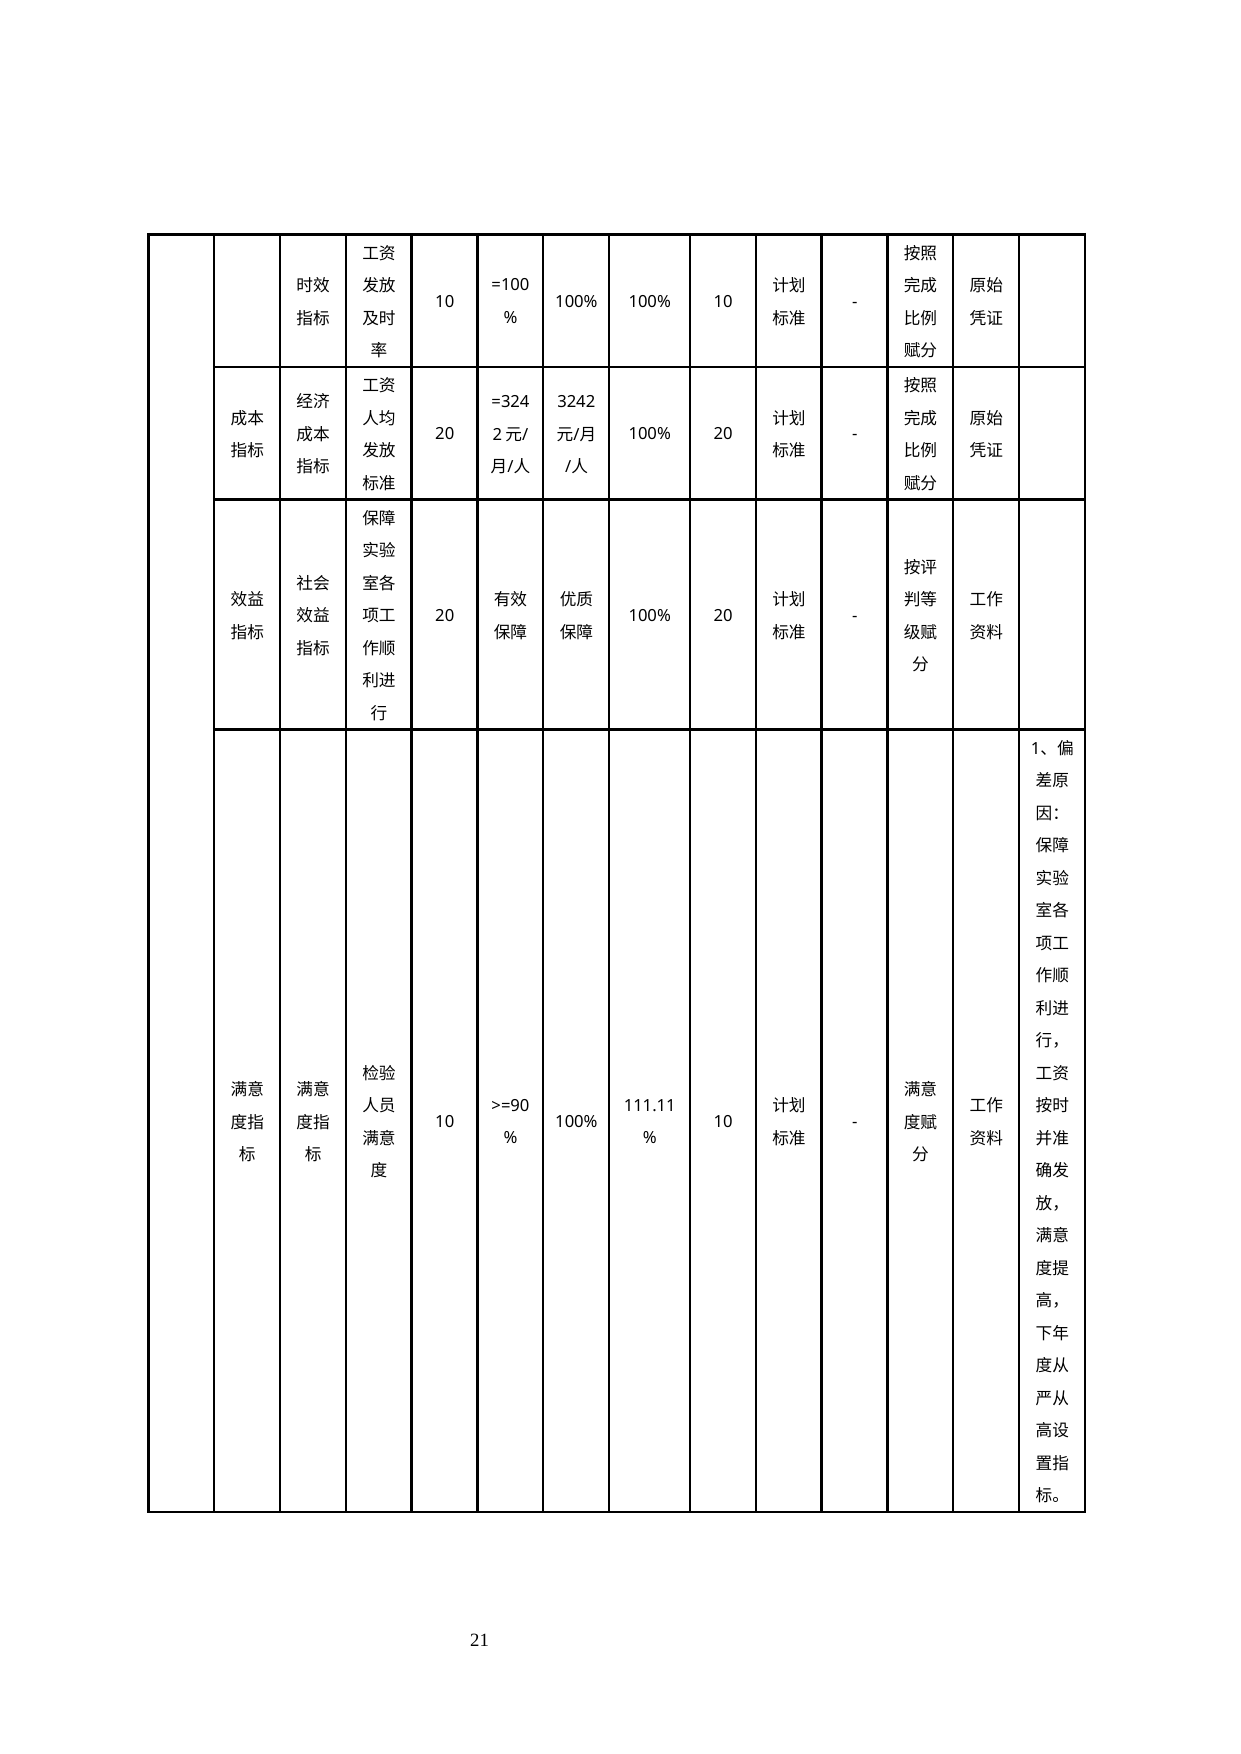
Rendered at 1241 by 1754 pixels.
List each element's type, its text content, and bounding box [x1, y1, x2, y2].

table_cell 10 [413, 236, 476, 366]
table_cell 经济成本指标 [281, 368, 345, 498]
table_cell 成本指标 [215, 368, 279, 498]
table_cell 按评判等级赋分 [889, 501, 952, 728]
table_cell 10 [413, 731, 476, 1511]
table_cell - [823, 731, 886, 1511]
table_cell 20 [413, 368, 476, 498]
table_cell 3242元/月/人 [544, 368, 608, 498]
table_cell 100% [610, 236, 689, 366]
table_cell 工作资料 [954, 501, 1018, 728]
table_cell [1020, 501, 1084, 728]
table_cell - [823, 236, 886, 366]
table_cell 检验人员满意度 [347, 731, 410, 1511]
table_cell 100% [610, 368, 689, 498]
table_cell 10 [691, 731, 755, 1511]
table_cell 满意度赋分 [889, 731, 952, 1511]
table_cell 111.11% [610, 731, 689, 1511]
table_cell 工作资料 [954, 731, 1018, 1511]
table_cell 社会效益指标 [281, 501, 345, 728]
table_cell >=90% [479, 731, 542, 1511]
table_cell [1020, 236, 1084, 366]
table_cell 1、偏差原因：保障实验室各项工作顺利进行，工资按时并准确发放，满意度提高，下年度从严从高设置指标。 [1020, 731, 1084, 1511]
table_cell 10 [691, 236, 755, 366]
table_cell 20 [691, 368, 755, 498]
table_cell 满意度指标 [281, 731, 345, 1511]
table_cell 效益指标 [215, 501, 279, 728]
table_cell =3242元/月/人 [479, 368, 542, 498]
table_cell - [823, 368, 886, 498]
table_cell 计划标准 [757, 368, 820, 498]
table_cell 20 [691, 501, 755, 728]
table_cell - [823, 501, 886, 728]
table_cell 时效指标 [281, 236, 345, 366]
table_cell =100% [479, 236, 542, 366]
table_cell 工资发放及时率 [347, 236, 410, 366]
table_cell 100% [610, 501, 689, 728]
table_cell 优质保障 [544, 501, 608, 728]
table_cell 有效保障 [479, 501, 542, 728]
table_cell 按照完成比例赋分 [889, 368, 952, 498]
table_cell 按照完成比例赋分 [889, 236, 952, 366]
table_cell 100% [544, 236, 608, 366]
table_cell [1020, 368, 1084, 498]
table_cell 100% [544, 731, 608, 1511]
table_cell 满意度指标 [215, 731, 279, 1511]
table_cell 原始凭证 [954, 368, 1018, 498]
table_cell 原始凭证 [954, 236, 1018, 366]
table_cell 计划标准 [757, 501, 820, 728]
table_cell 工资人均发放标准 [347, 368, 410, 498]
table_cell 计划标准 [757, 236, 820, 366]
table_cell 计划标准 [757, 731, 820, 1511]
table_cell 20 [413, 501, 476, 728]
table_cell 保障实验室各项工作顺利进行 [347, 501, 410, 728]
